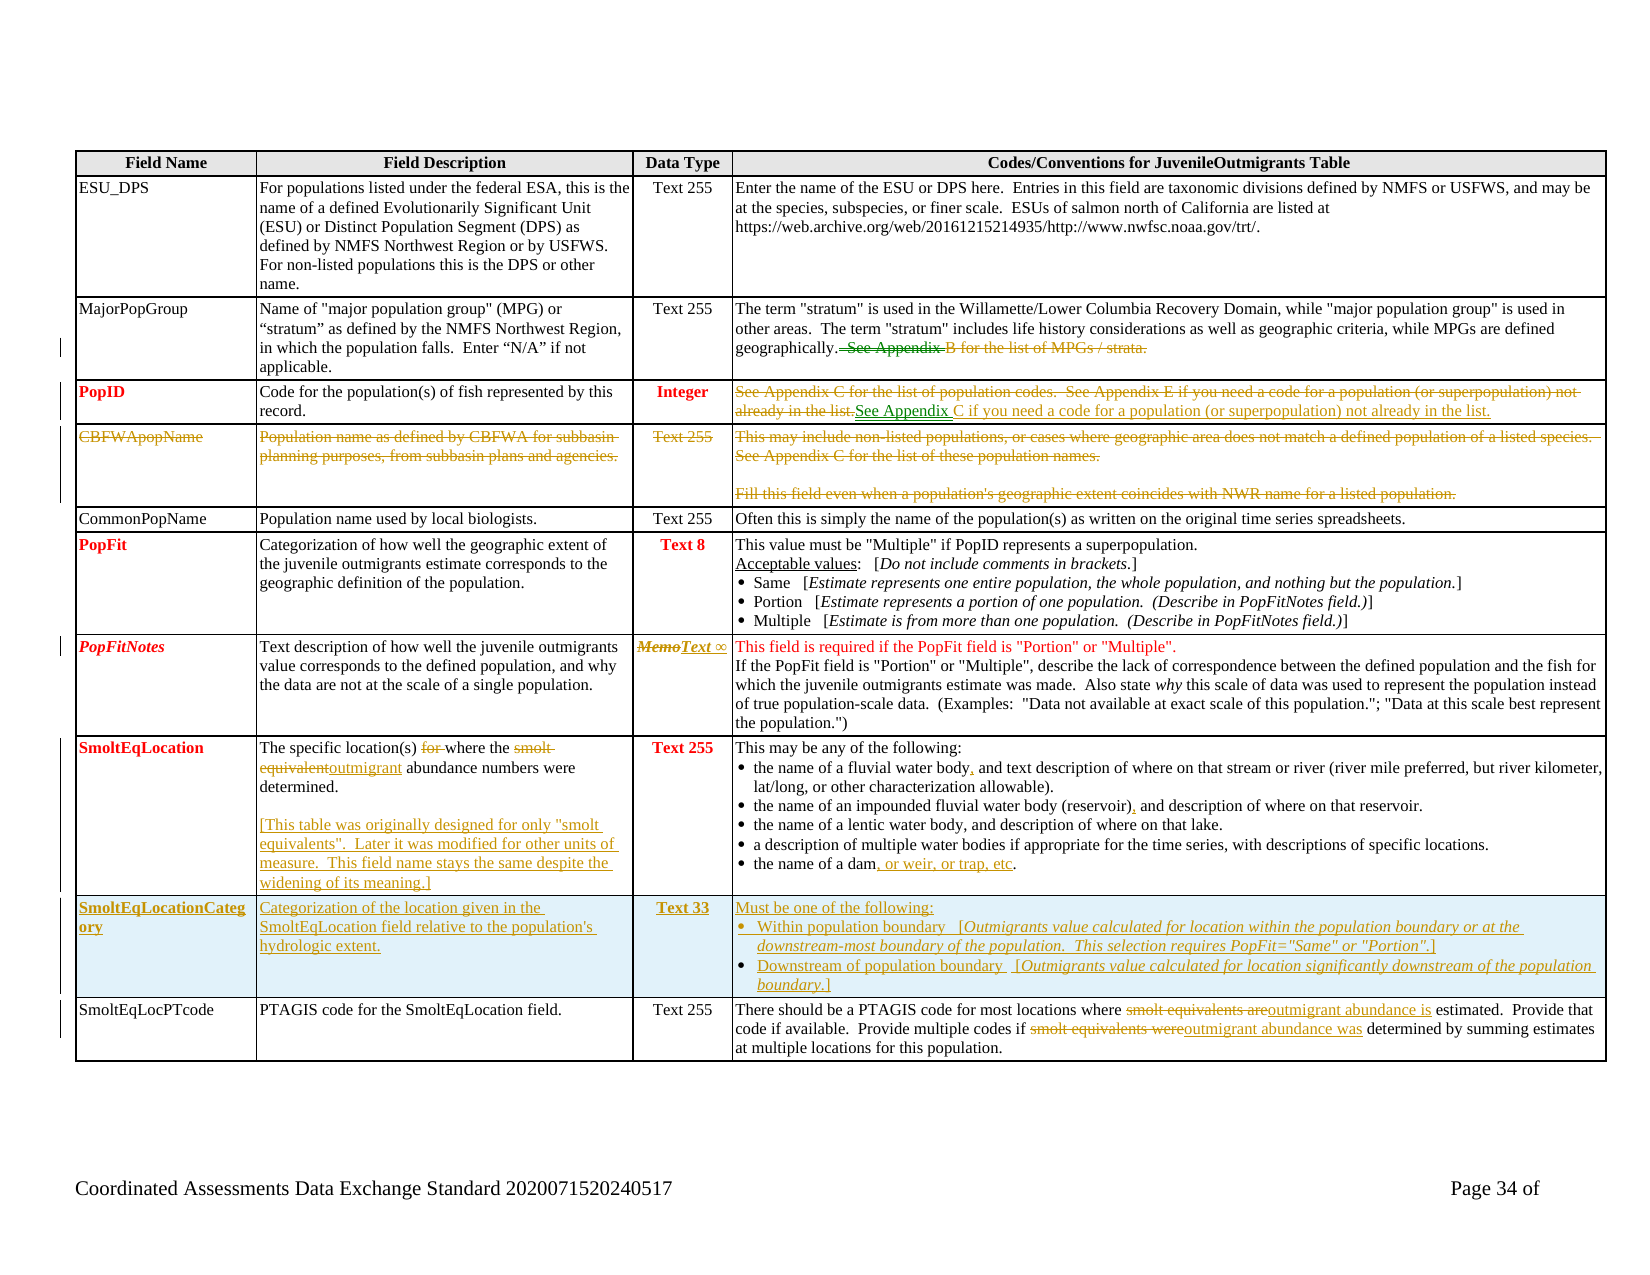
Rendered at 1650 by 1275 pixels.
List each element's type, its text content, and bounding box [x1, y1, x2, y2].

table_header Field Description [257, 152, 632, 175]
table_cell For populations listed under the federal ESA, this is the name of a defined Evolutionarily Significant Unit (ESU) or Distinct Population Segment (DPS) as defined by NMFS Northwest Region or by USFWS. For non-listed populations this is the DPS or other name. [257, 177, 632, 296]
table_cell The specific location(s) where the abundance numbers were determined. [257, 737, 632, 895]
table_cell PTAGIS code for the SmoltEqLocation field. [257, 998, 632, 1060]
table_cell This may be any of the following: the name of a fluvial water body and text description of where on that stream or river (river mile preferred, but river kilometer, lat/long, or other characterization allowable). the name of an impounded fluvial water body (reservoir) and description of where on that reservoir. the name of a lentic water body, and description of where on that lake. a description of multiple water bodies if appropriate for the time series, with descriptions of specific locations. the name of a dam. [733, 737, 1605, 895]
table_cell Text 255 [634, 177, 732, 296]
table_cell There should be a PTAGIS code for most locations where estimated. Provide that code if available. Provide multiple codes if determined by summing estimates at multiple locations for this population. [733, 998, 1605, 1060]
table_cell Name of "major population group" (MPG) or “stratum” as defined by the NMFS Northwest Region, in which the population falls. Enter “N/A” if not applicable. [257, 298, 632, 379]
table_cell ESU_DPS [77, 177, 256, 296]
table_cell Code for the population(s) of fish represented by this record. [257, 381, 632, 423]
table_cell Text description of how well the juvenile outmigrants value corresponds to the defined population, and why the data are not at the scale of a single population. [257, 635, 632, 735]
table_cell Integer [634, 381, 732, 423]
table_cell Enter the name of the ESU or DPS here. Entries in this field are taxonomic divisions defined by NMFS or USFWS, and may be at the species, subspecies, or finer scale. ESUs of salmon north of California are listed at https://web.archive.org/web/20161215214935/http://www.nwfsc.noaa.gov/trt/. [733, 177, 1605, 296]
table_cell Categorization of how well the geographic extent of the juvenile outmigrants estimate corresponds to the geographic definition of the population. [257, 533, 632, 633]
table_cell Text 255 [634, 298, 732, 379]
table_header Field Name [77, 152, 256, 175]
table_cell [257, 425, 632, 506]
table_cell [634, 425, 732, 506]
table_cell [733, 425, 1605, 506]
table_cell CommonPopName [77, 508, 256, 531]
table_cell MajorPopGroup [77, 298, 256, 379]
table_cell PopFit [77, 533, 256, 633]
table_cell [634, 635, 732, 735]
table_header Codes/Conventions for JuvenileOutmigrants Table [733, 152, 1605, 175]
table_cell SmoltEqLocation [77, 737, 256, 895]
table_cell Population name used by local biologists. [257, 508, 632, 531]
table_cell This field is required if the PopFit field is "Portion" or "Multiple". If the PopFit field is "Portion" or "Multiple", describe the lack of correspondence between the defined population and the fish for which the juvenile outmigrants estimate was made. Also state why this scale of data was used to represent the population instead of true population-scale data. (Examples: "Data not available at exact scale of this population."; "Data at this scale best represent the population.") [733, 635, 1605, 735]
table_header Data Type [634, 152, 732, 175]
table_cell SmoltEqLocPTcode [77, 998, 256, 1060]
table_cell Text 255 [634, 508, 732, 531]
table_cell This value must be "Multiple" if PopID represents a superpopulation. Acceptable values: [Do not include comments in brackets.] Same [Estimate represents one entire population, the whole population, and nothing but the population.] Portion [Estimate represents a portion of one population. (Describe in PopFitNotes field.)] Multiple [Estimate is from more than one population. (Describe in PopFitNotes field.)] [733, 533, 1605, 633]
table_cell Often this is simply the name of the population(s) as written on the original time series spreadsheets. [733, 508, 1605, 531]
table_cell Text 8 [634, 533, 732, 633]
table_cell The term "stratum" is used in the Willamette/Lower Columbia Recovery Domain, while "major population group" is used in other areas. The term "stratum" includes life history considerations as well as geographic criteria, while MPGs are defined geographically. [733, 298, 1605, 379]
table_cell PopFitNotes [77, 635, 256, 735]
table_cell PopID [77, 381, 256, 423]
table_cell [77, 425, 256, 506]
table_cell [733, 381, 1605, 423]
table_cell Text 255 [634, 737, 732, 895]
table_cell Text 255 [634, 998, 732, 1060]
